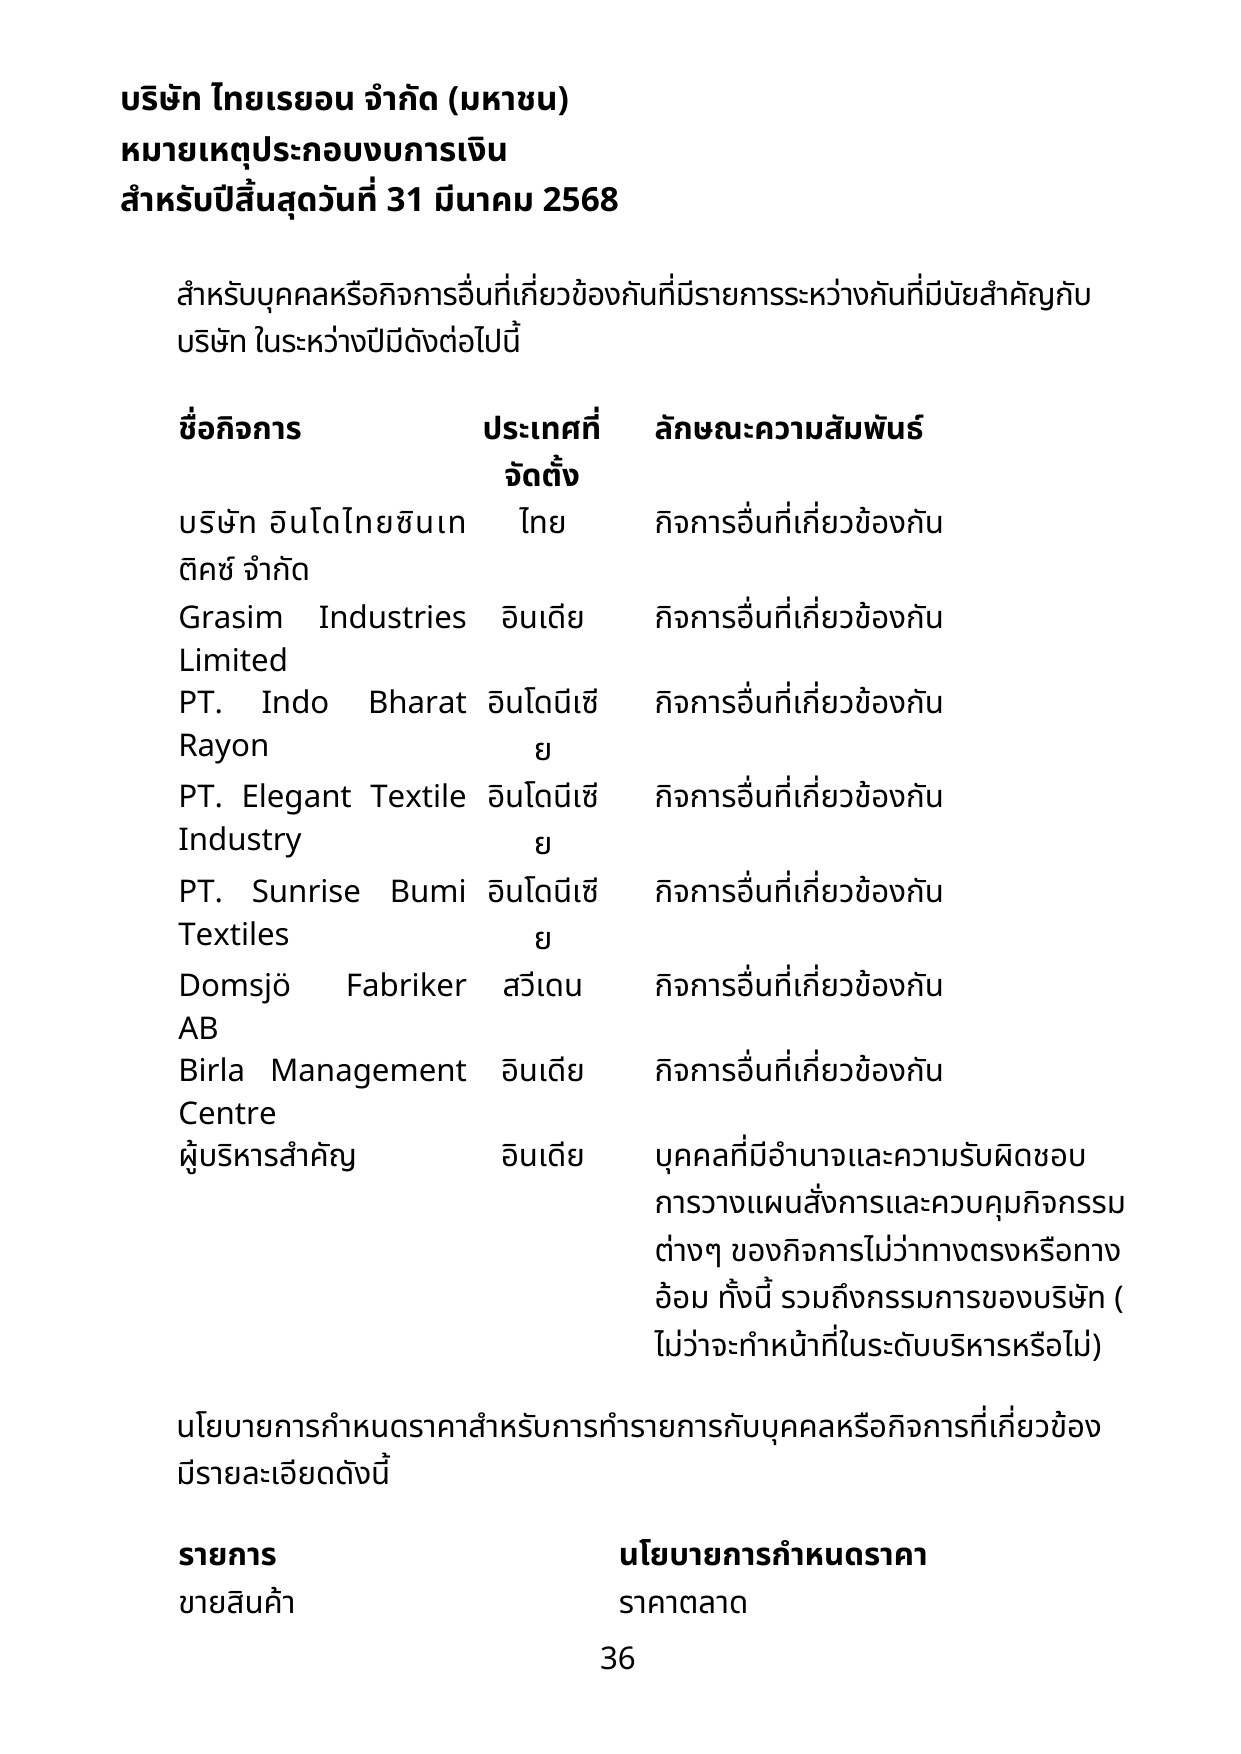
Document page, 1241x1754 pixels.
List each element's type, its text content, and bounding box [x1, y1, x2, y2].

table_cell PT. Elegant Textile Industry [167, 775, 467, 869]
table_cell อินโดนีเซีย [467, 680, 617, 774]
table_cell กิจการอื่นที่เกี่ยวข้องกัน [617, 963, 1142, 1048]
table_cell อินเดีย [467, 595, 617, 680]
table_cell Domsjö Fabriker AB [167, 963, 467, 1048]
table_cell กิจการอื่นที่เกี่ยวข้องกัน [617, 775, 1142, 869]
table_cell Grasim Industries Limited [167, 595, 467, 680]
table_cell ผู้บริหารสำคัญ [167, 1134, 467, 1370]
table_header ประเทศที่จัดตั้ง [467, 406, 617, 501]
table_cell อินโดนีเซีย [467, 869, 617, 963]
table_cell อินเดีย [467, 1134, 617, 1370]
table_cell กิจการอื่นที่เกี่ยวข้องกัน [617, 680, 1142, 774]
table_cell อินโดนีเซีย [467, 775, 617, 869]
table_cell กิจการอื่นที่เกี่ยวข้องกัน [617, 1049, 1142, 1134]
table_cell กิจการอื่นที่เกี่ยวข้องกัน [617, 869, 1142, 963]
table_header รายการ [167, 1533, 607, 1580]
table_header ชื่อกิจการ [167, 406, 467, 501]
table_cell บริษัท อินโดไทยซินเทติคซ์ จำกัด [167, 501, 467, 595]
table_cell อินเดีย [467, 1049, 617, 1134]
table_cell ราคาตลาด [608, 1580, 1122, 1627]
table_cell PT. Indo Bharat Rayon [167, 680, 467, 774]
table_cell สวีเดน [467, 963, 617, 1048]
table_cell Birla Management Centre [167, 1049, 467, 1134]
table_header ลักษณะความสัมพันธ์ [617, 406, 1142, 501]
table_cell PT. Sunrise Bumi Textiles [167, 869, 467, 963]
table_cell กิจการอื่นที่เกี่ยวข้องกัน [617, 501, 1142, 595]
table_cell บุคคลที่มีอำนาจและความรับผิดชอบการวางแผนสั่งการและควบคุมกิจกรรมต่างๆ ของกิจการไม่ว่าทางตรงหรือทางอ้อม ทั้งนี้ รวมถึงกรรมการของบริษัท (ไม่ว่าจะทำหน้าที่ในระดับบริหารหรือไม่) [617, 1134, 1142, 1370]
table_header นโยบายการกำหนดราคา [608, 1533, 1122, 1580]
table_cell ไทย [467, 501, 617, 595]
text สำหรับบุคคลหรือกิจการอื่นที่เกี่ยวข้องกันที่มีรายการระหว่างกันที่มีนัยสำคัญกับบริษัท ในระหว่างปีมีดังต่อไปนี้ [176, 272, 1111, 366]
table_cell กิจการอื่นที่เกี่ยวข้องกัน [617, 595, 1142, 680]
text นโยบายการกำหนดราคาสำหรับการทำรายการกับบุคคลหรือกิจการที่เกี่ยวข้องมีรายละเอียดดังนี้ [176, 1404, 1111, 1499]
table_cell ขายสินค้า [167, 1580, 607, 1627]
